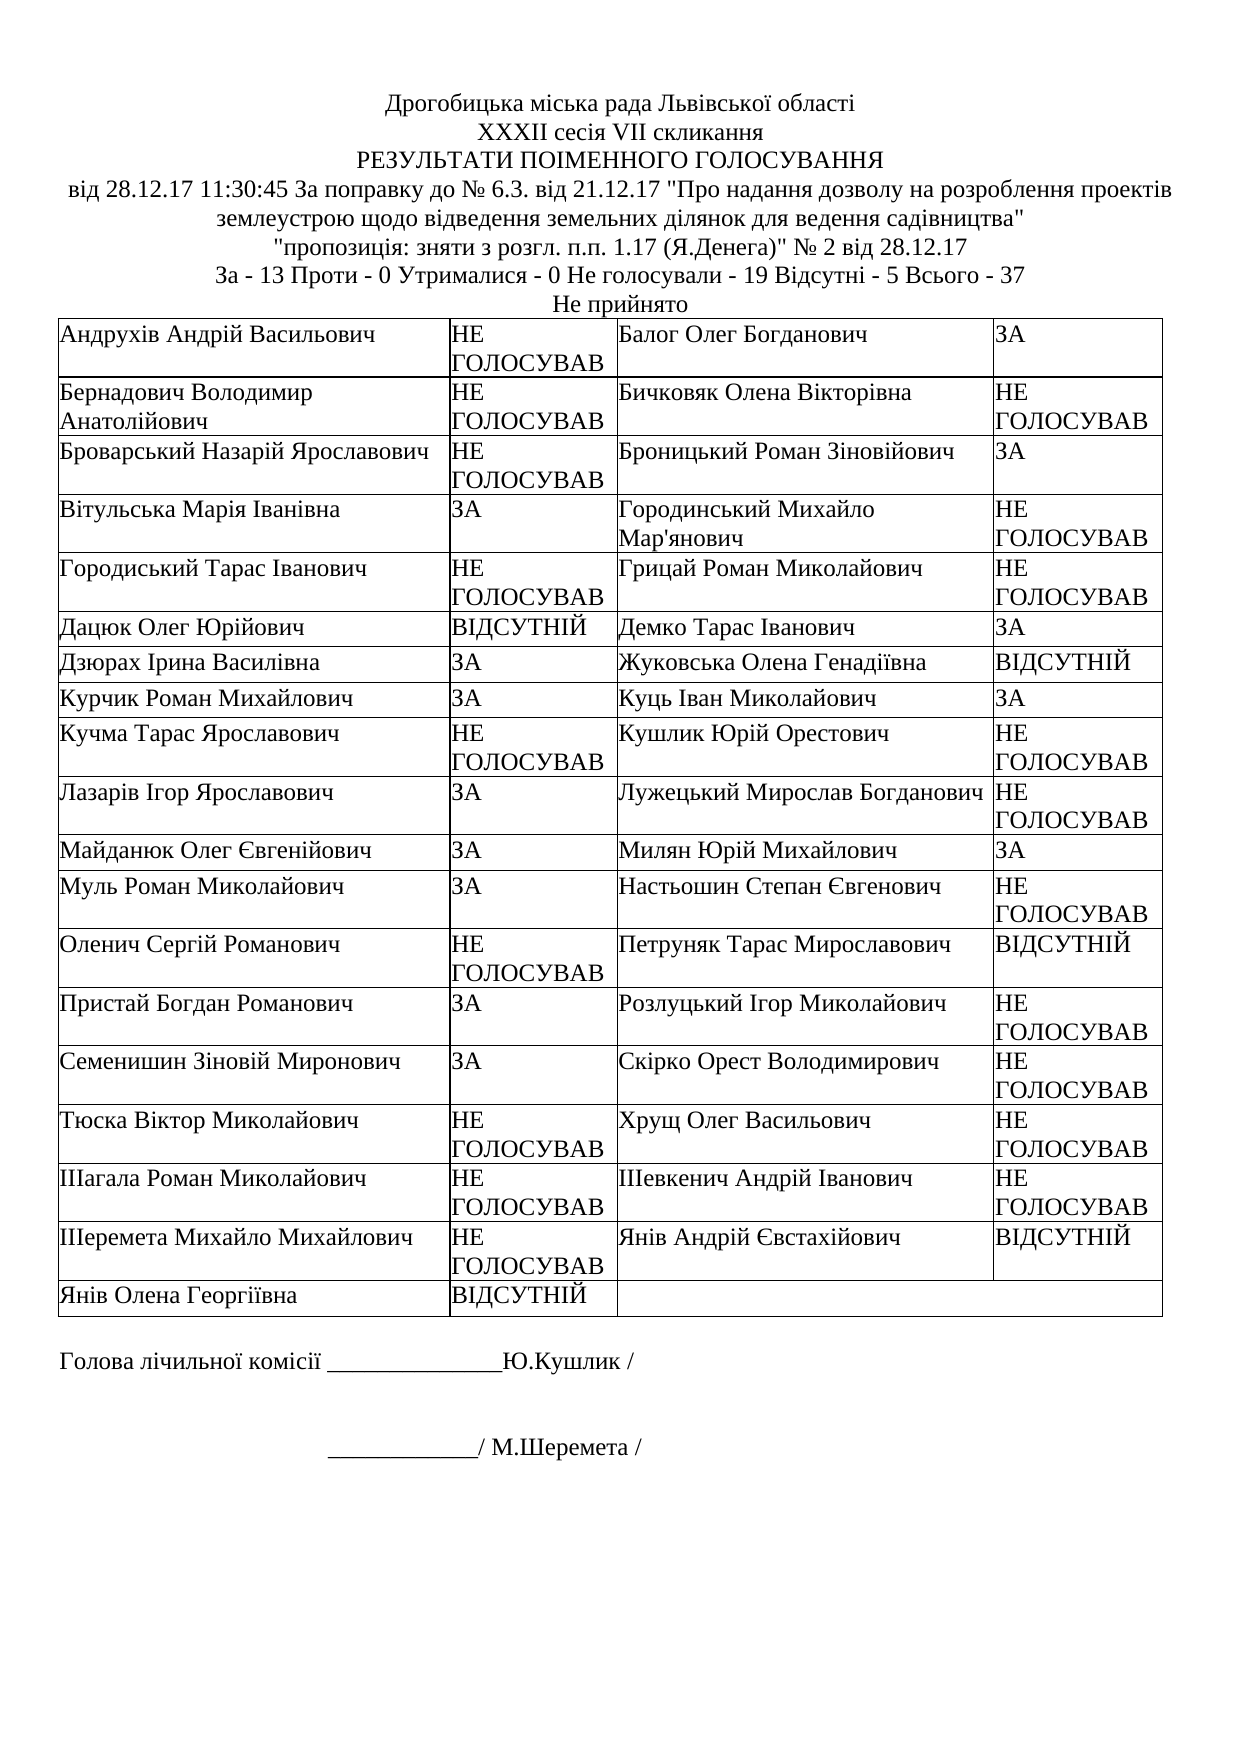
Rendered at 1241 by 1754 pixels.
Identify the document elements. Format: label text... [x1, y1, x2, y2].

text "пропозиція: зняти з розгл. п.п. 1.17 (Я.Денега)" № 2 від 28.12.17 [59, 232, 1181, 260]
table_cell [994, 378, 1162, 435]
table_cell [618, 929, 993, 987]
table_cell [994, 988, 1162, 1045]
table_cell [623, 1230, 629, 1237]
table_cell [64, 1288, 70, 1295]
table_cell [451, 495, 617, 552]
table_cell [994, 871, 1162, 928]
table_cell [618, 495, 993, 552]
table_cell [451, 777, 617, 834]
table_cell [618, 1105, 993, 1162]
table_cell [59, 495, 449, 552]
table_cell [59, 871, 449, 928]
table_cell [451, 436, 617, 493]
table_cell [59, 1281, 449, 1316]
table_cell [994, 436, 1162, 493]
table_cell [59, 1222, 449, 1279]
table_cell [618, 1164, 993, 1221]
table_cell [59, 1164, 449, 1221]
text від 28.12.17 11:30:45 За поправку до № 6.3. від 21.12.17 "Про надання дозволу на розроблення проектів землеустрою щодо відведення земельних ділянок для ведення садівництва" [59, 174, 1181, 232]
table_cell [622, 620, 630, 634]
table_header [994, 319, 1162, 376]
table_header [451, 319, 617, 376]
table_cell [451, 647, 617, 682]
text РЕЗУЛЬТАТИ ПОІМЕННОГО ГОЛОСУВАННЯ [59, 145, 1181, 174]
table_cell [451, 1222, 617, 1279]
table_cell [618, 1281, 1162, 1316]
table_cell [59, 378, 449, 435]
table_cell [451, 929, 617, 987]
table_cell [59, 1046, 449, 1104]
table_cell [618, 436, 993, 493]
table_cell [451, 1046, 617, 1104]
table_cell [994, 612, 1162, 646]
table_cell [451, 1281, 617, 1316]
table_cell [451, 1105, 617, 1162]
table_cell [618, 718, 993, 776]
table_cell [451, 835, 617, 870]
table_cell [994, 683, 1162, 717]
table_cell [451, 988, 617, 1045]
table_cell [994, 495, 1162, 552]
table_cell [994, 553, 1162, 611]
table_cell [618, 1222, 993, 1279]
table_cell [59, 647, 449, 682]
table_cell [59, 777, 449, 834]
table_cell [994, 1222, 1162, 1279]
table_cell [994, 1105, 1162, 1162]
text Дрогобицька міська рада Львівської області [59, 88, 1181, 117]
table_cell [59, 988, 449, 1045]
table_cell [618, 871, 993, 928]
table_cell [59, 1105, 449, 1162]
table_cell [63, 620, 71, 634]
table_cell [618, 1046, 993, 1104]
text За - 13 Проти - 0 Утрималися - 0 Не голосували - 19 Відсутні - 5 Всього - 37 [59, 260, 1181, 289]
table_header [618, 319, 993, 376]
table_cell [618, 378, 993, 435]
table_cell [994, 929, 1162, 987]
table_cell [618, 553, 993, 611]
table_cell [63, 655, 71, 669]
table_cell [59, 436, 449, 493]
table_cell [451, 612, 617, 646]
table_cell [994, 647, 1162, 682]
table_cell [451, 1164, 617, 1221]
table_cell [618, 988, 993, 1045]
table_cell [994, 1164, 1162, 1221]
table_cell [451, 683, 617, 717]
text Не прийнято [59, 289, 1181, 318]
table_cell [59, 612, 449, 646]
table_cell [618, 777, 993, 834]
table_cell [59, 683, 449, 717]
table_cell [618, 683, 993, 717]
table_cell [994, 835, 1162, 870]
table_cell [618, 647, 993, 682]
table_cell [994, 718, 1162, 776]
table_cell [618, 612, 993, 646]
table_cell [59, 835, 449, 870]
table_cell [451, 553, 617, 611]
text ____________/ М.Шеремета / [59, 1432, 1181, 1461]
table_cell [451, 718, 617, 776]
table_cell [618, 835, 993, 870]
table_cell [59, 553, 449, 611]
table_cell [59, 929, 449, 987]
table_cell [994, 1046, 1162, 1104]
text XXXII сесія VII скликання [59, 117, 1181, 145]
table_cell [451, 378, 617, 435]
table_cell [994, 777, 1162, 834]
text Голова лічильної комісії ______________Ю.Кушлик / [59, 1346, 1181, 1374]
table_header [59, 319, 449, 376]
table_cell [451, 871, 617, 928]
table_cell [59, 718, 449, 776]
